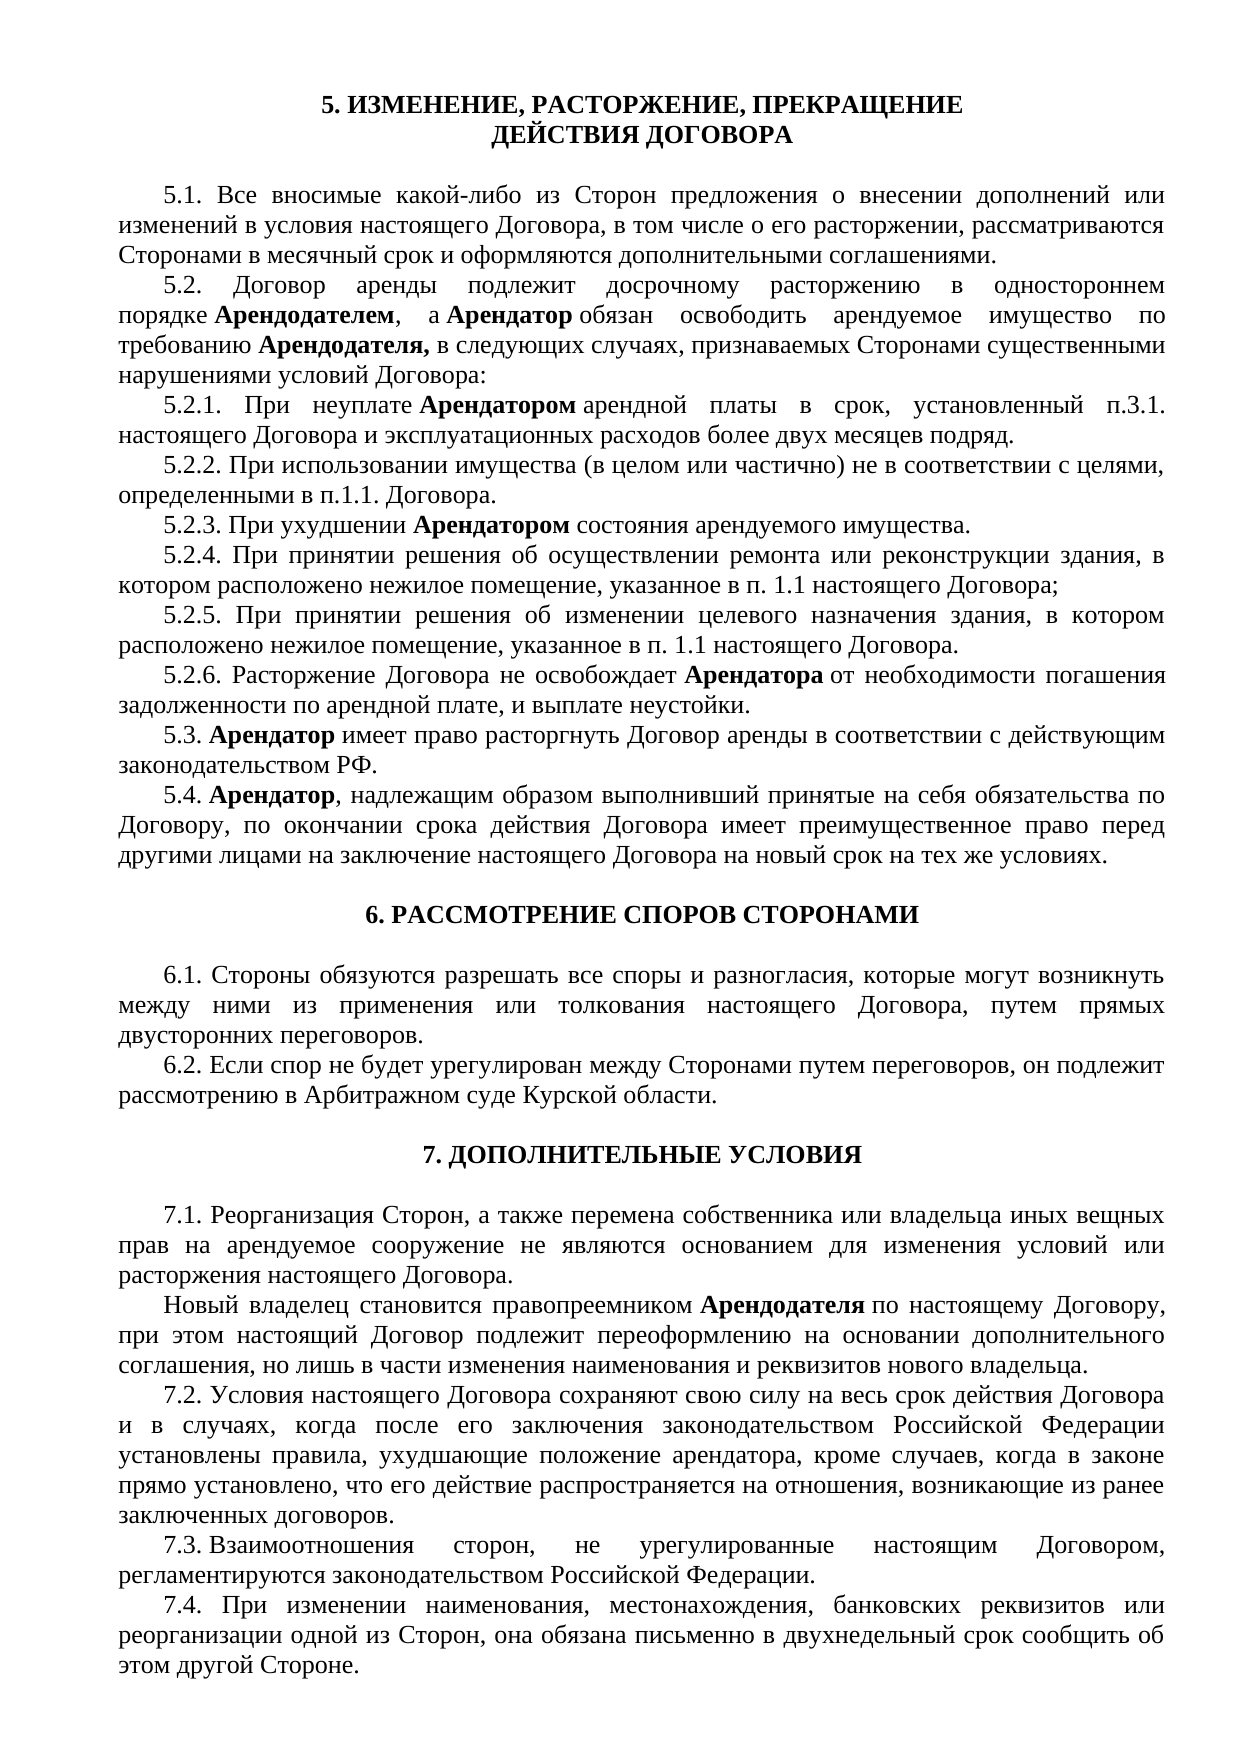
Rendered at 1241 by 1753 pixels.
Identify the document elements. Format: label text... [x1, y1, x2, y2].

text 5.2.3. При ухудшении Арендатором состояния арендуемого имущества. [118, 509, 1166, 539]
text 6.2. Если спор не будет урегулирован между Сторонами путем переговоров, он подлежит рассмотрению в Арбитражном суде Курской области. [118, 1049, 1166, 1109]
text 5. ИЗМЕНЕНИЕ, РАСТОРЖЕНИЕ, ПРЕКРАЩЕНИЕ [118, 89, 1166, 119]
text 7.1. Реорганизация Сторон, а также перемена собственника или владельца иных вещных прав на арендуемое сооружение не являются основанием для изменения условий или расторжения настоящего Договора. [118, 1199, 1166, 1289]
text 5.2.6. Расторжение Договора не освобождает Арендатора от необходимости погашения задолженности по арендной плате, и выплате неустойки. [118, 659, 1166, 719]
text 6. РАССМОТРЕНИЕ СПОРОВ СТОРОНАМИ [118, 899, 1166, 929]
text 7.2. Условия настоящего Договора сохраняют свою силу на весь срок действия Договора и в случаях, когда после его заключения законодательством Российской Федерации установлены правила, ухудшающие положение арендатора, кроме случаев, когда в законе прямо установлено, что его действие распространяется на отношения, возникающие из ранее заключенных договоров. [118, 1379, 1166, 1529]
text 5.1. Все вносимые какой-либо из Сторон предложения о внесении дополнений или изменений в условия настоящего Договора, в том числе о его расторжении, рассматриваются Сторонами в месячный срок и оформляются дополнительными соглашениями. [118, 179, 1166, 269]
text 5.2.2. При использовании имущества (в целом или частично) не в соответствии с целями, определенными в п.1.1. Договора. [118, 449, 1166, 509]
text 5.2. Договор аренды подлежит досрочному расторжению в одностороннем порядке Арендодателем, а Арендатор обязан освободить арендуемое имущество по требованию Арендодателя, в следующих случаях, признаваемых Сторонами существенными нарушениями условий Договора: [118, 269, 1166, 389]
text 7.3. Взаимоотношения сторон, не урегулированные настоящим Договором, регламентируются законодательством Российской Федерации. [118, 1529, 1166, 1589]
text 6.1. Стороны обязуются разрешать все споры и разногласия, которые могут возникнуть между ними из применения или толкования настоящего Договора, путем прямых двусторонних переговоров. [118, 959, 1166, 1049]
text 5.2.5. При принятии решения об изменении целевого назначения здания, в котором расположено нежилое помещение, указанное в п. 1.1 настоящего Договора. [118, 599, 1166, 659]
text 5.2.1. При неуплате Арендатором арендной платы в срок, установленный п.3.1. настоящего Договора и эксплуатационных расходов более двух месяцев подряд. [118, 389, 1166, 449]
text 5.2.4. При принятии решения об осуществлении ремонта или реконструкции здания, в котором расположено нежилое помещение, указанное в п. 1.1 настоящего Договора; [118, 539, 1166, 599]
text Новый владелец становится правопреемником Арендодателя по настоящему Договору, при этом настоящий Договор подлежит переоформлению на основании дополнительного соглашения, но лишь в части изменения наименования и реквизитов нового владельца. [118, 1289, 1166, 1379]
text 5.3. Арендатор имеет право расторгнуть Договор аренды в соответствии с действующим законодательством РФ. [118, 719, 1166, 779]
text ДЕЙСТВИЯ ДОГОВОРА [118, 119, 1166, 149]
text 7.4. При изменении наименования, местонахождения, банковских реквизитов или реорганизации одной из Сторон, она обязана письменно в двухнедельный срок сообщить об этом другой Стороне. [118, 1589, 1166, 1679]
text 5.4. Арендатор, надлежащим образом выполнивший принятые на себя обязательства по Договору, по окончании срока действия Договора имеет преимущественное право перед другими лицами на заключение настоящего Договора на новый срок на тех же условиях. [118, 779, 1166, 869]
text 7. ДОПОЛНИТЕЛЬНЫЕ УСЛОВИЯ [118, 1139, 1166, 1169]
